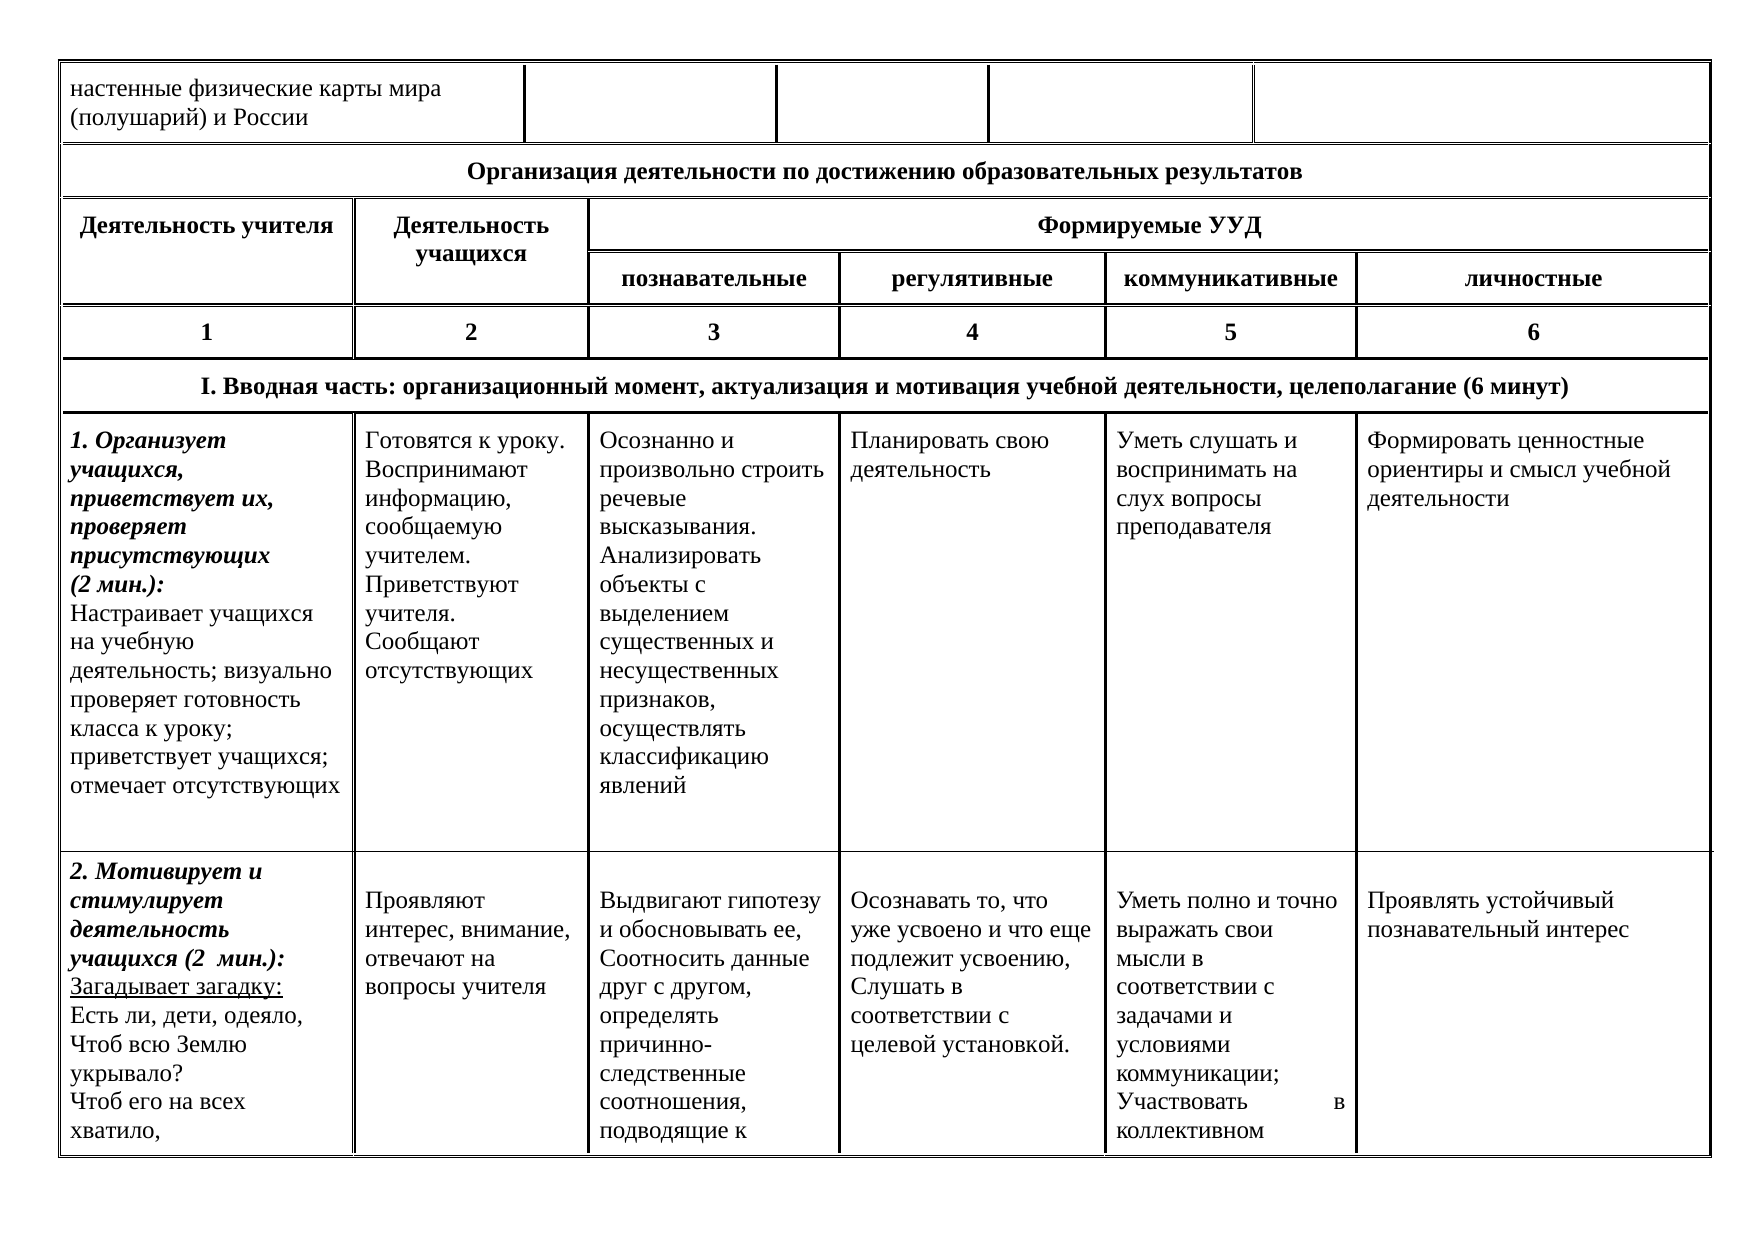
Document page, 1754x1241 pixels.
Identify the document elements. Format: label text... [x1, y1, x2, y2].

table_cell Деятельность учащихся [356, 199, 587, 303]
table_cell 4 [841, 307, 1104, 357]
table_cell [588, 852, 839, 1155]
table_cell познавательные [590, 253, 838, 303]
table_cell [354, 852, 588, 1155]
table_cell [776, 63, 988, 142]
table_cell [1105, 852, 1356, 1155]
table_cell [1254, 63, 1709, 142]
table_cell Формируемые УУД [588, 196, 1711, 249]
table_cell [61, 852, 354, 1155]
table_cell I. Вводная часть: организационный момент, актуализация и мотивация учебной деятельности, целеполагание (6 минут) [61, 357, 1709, 411]
table_cell 3 [590, 307, 838, 357]
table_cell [988, 63, 1254, 142]
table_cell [1356, 852, 1709, 1155]
table_cell 6 [1358, 303, 1710, 357]
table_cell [839, 852, 1105, 1155]
table_cell Деятельность учителя [59, 196, 354, 303]
table_cell Организация деятельности по достижению образовательных результатов [59, 142, 1711, 196]
table_cell 1 [61, 303, 352, 357]
table_cell коммуникативные [1107, 253, 1355, 303]
table_cell регулятивные [841, 253, 1104, 303]
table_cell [61, 63, 524, 142]
table_cell личностные [1358, 249, 1710, 303]
table_cell – [524, 63, 776, 142]
table_cell 5 [1107, 307, 1355, 357]
table_cell 2 [356, 307, 587, 357]
